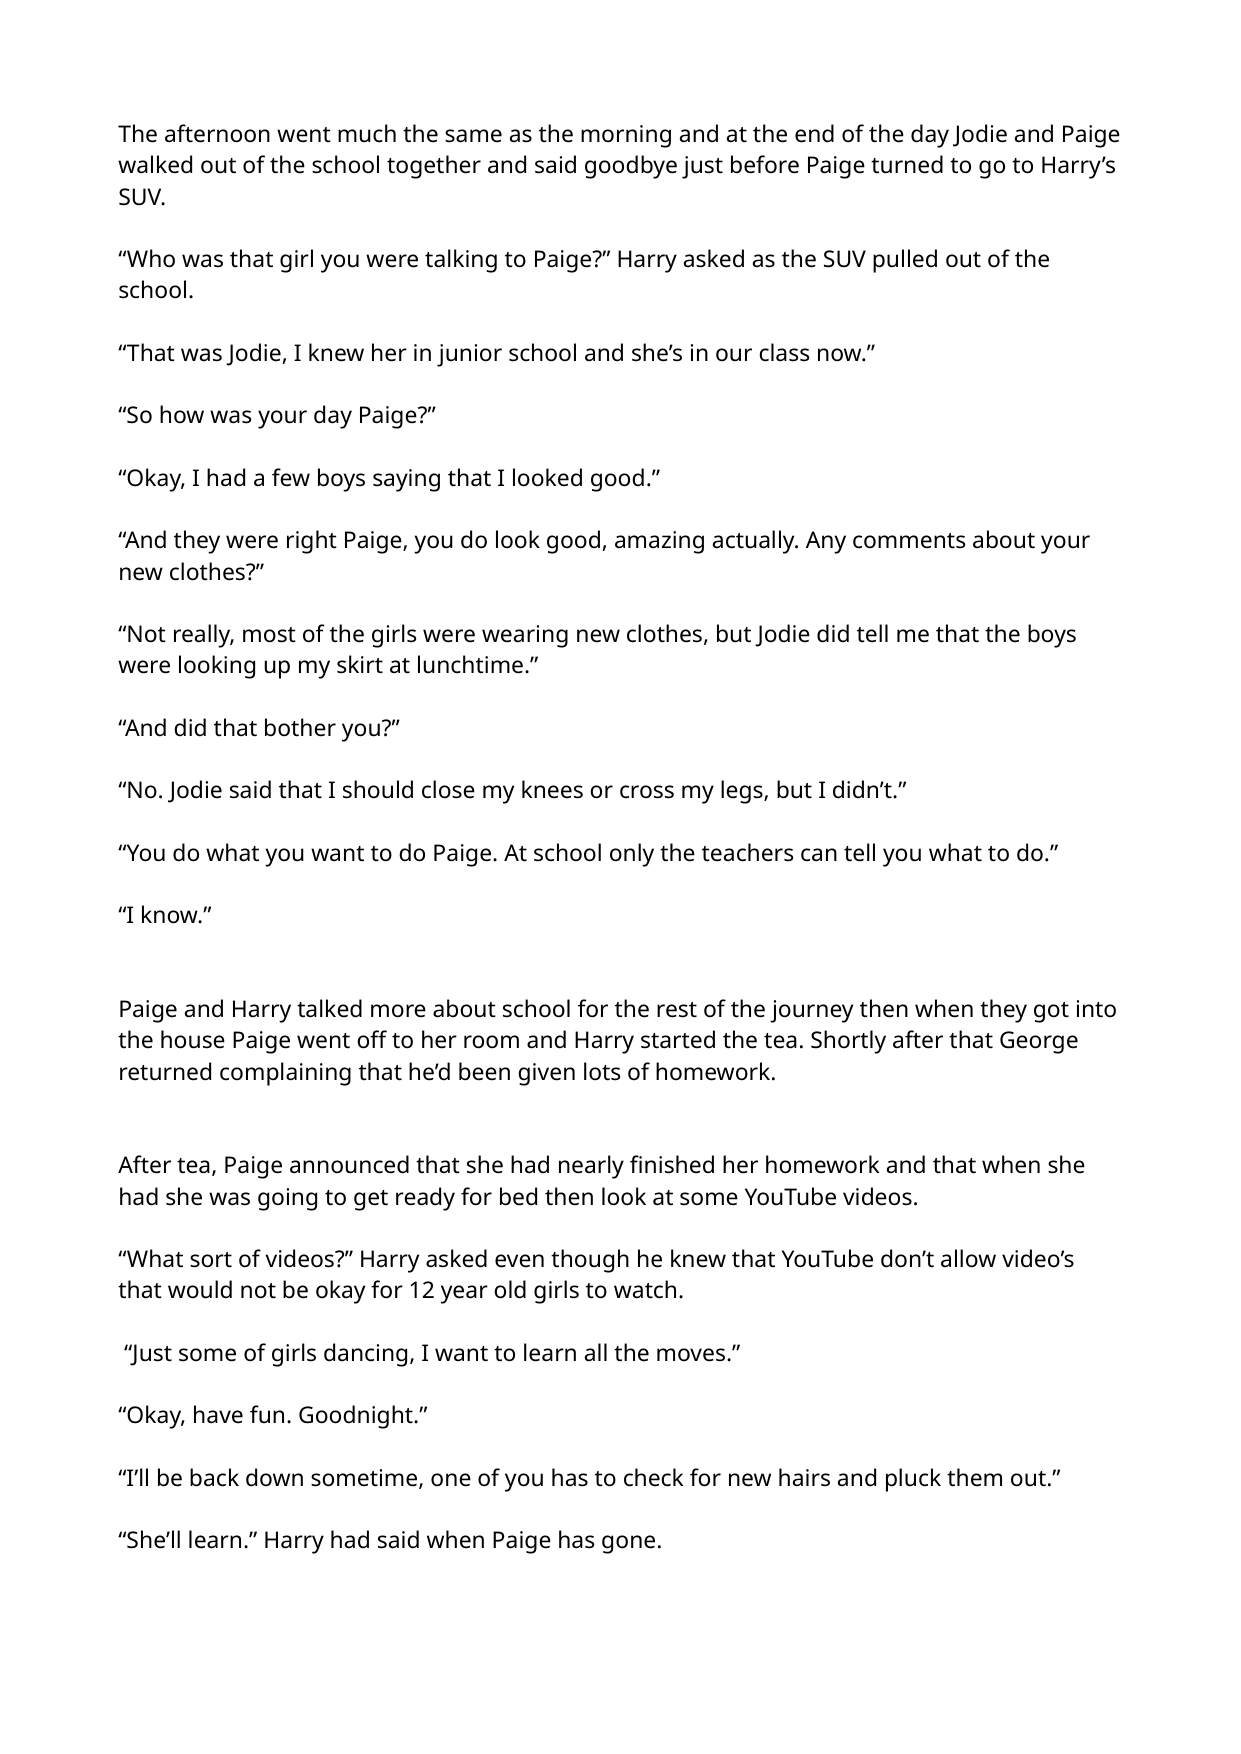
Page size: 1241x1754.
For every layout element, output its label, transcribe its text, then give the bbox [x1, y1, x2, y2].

text “I know.” [118, 899, 1122, 962]
text “Who was that girl you were talking to Paige?” Harry asked as the SUV pulled out of the school. [118, 243, 1122, 306]
text The afternoon went much the same as the morning and at the end of the day Jodie and Paige walked out of the school together and said goodbye just before Paige turned to go to Harry’s SUV. [118, 118, 1122, 212]
text “I’ll be back down sometime, one of you has to check for new hairs and pluck them out.” [118, 1462, 1122, 1493]
text “Not really, most of the girls were wearing new clothes, but Jodie did tell me that the boys were looking up my skirt at lunchtime.” [118, 618, 1122, 681]
text “And they were right Paige, you do look good, amazing actually. Any comments about your new clothes?” [118, 524, 1122, 587]
text “Okay, have fun. Goodnight.” [118, 1399, 1122, 1431]
text “No. Jodie said that I should close my knees or cross my legs, but I didn’t.” [118, 774, 1122, 806]
text “And did that bother you?” [118, 712, 1122, 743]
text After tea, Paige announced that she had nearly finished her homework and that when she had she was going to get ready for bed then look at some YouTube videos. [118, 1149, 1122, 1212]
text Paige and Harry talked more about school for the rest of the journey then when they got into the house Paige went off to her room and Harry started the tea. Shortly after that George returned complaining that he’d been given lots of homework. [118, 993, 1122, 1087]
text “You do what you want to do Paige. At school only the teachers can tell you what to do.” [118, 837, 1122, 868]
text “What sort of videos?” Harry asked even though he knew that YouTube don’t allow video’s that would not be okay for 12 year old girls to watch. [118, 1243, 1122, 1306]
text “Okay, I had a few boys saying that I looked good.” [118, 462, 1122, 493]
text “That was Jodie, I knew her in junior school and she’s in our class now.” [118, 337, 1122, 368]
text “Just some of girls dancing, I want to learn all the moves.” [118, 1337, 1122, 1368]
text “So how was your day Paige?” [118, 399, 1122, 431]
text “She’ll learn.” Harry had said when Paige has gone. [118, 1524, 1122, 1556]
